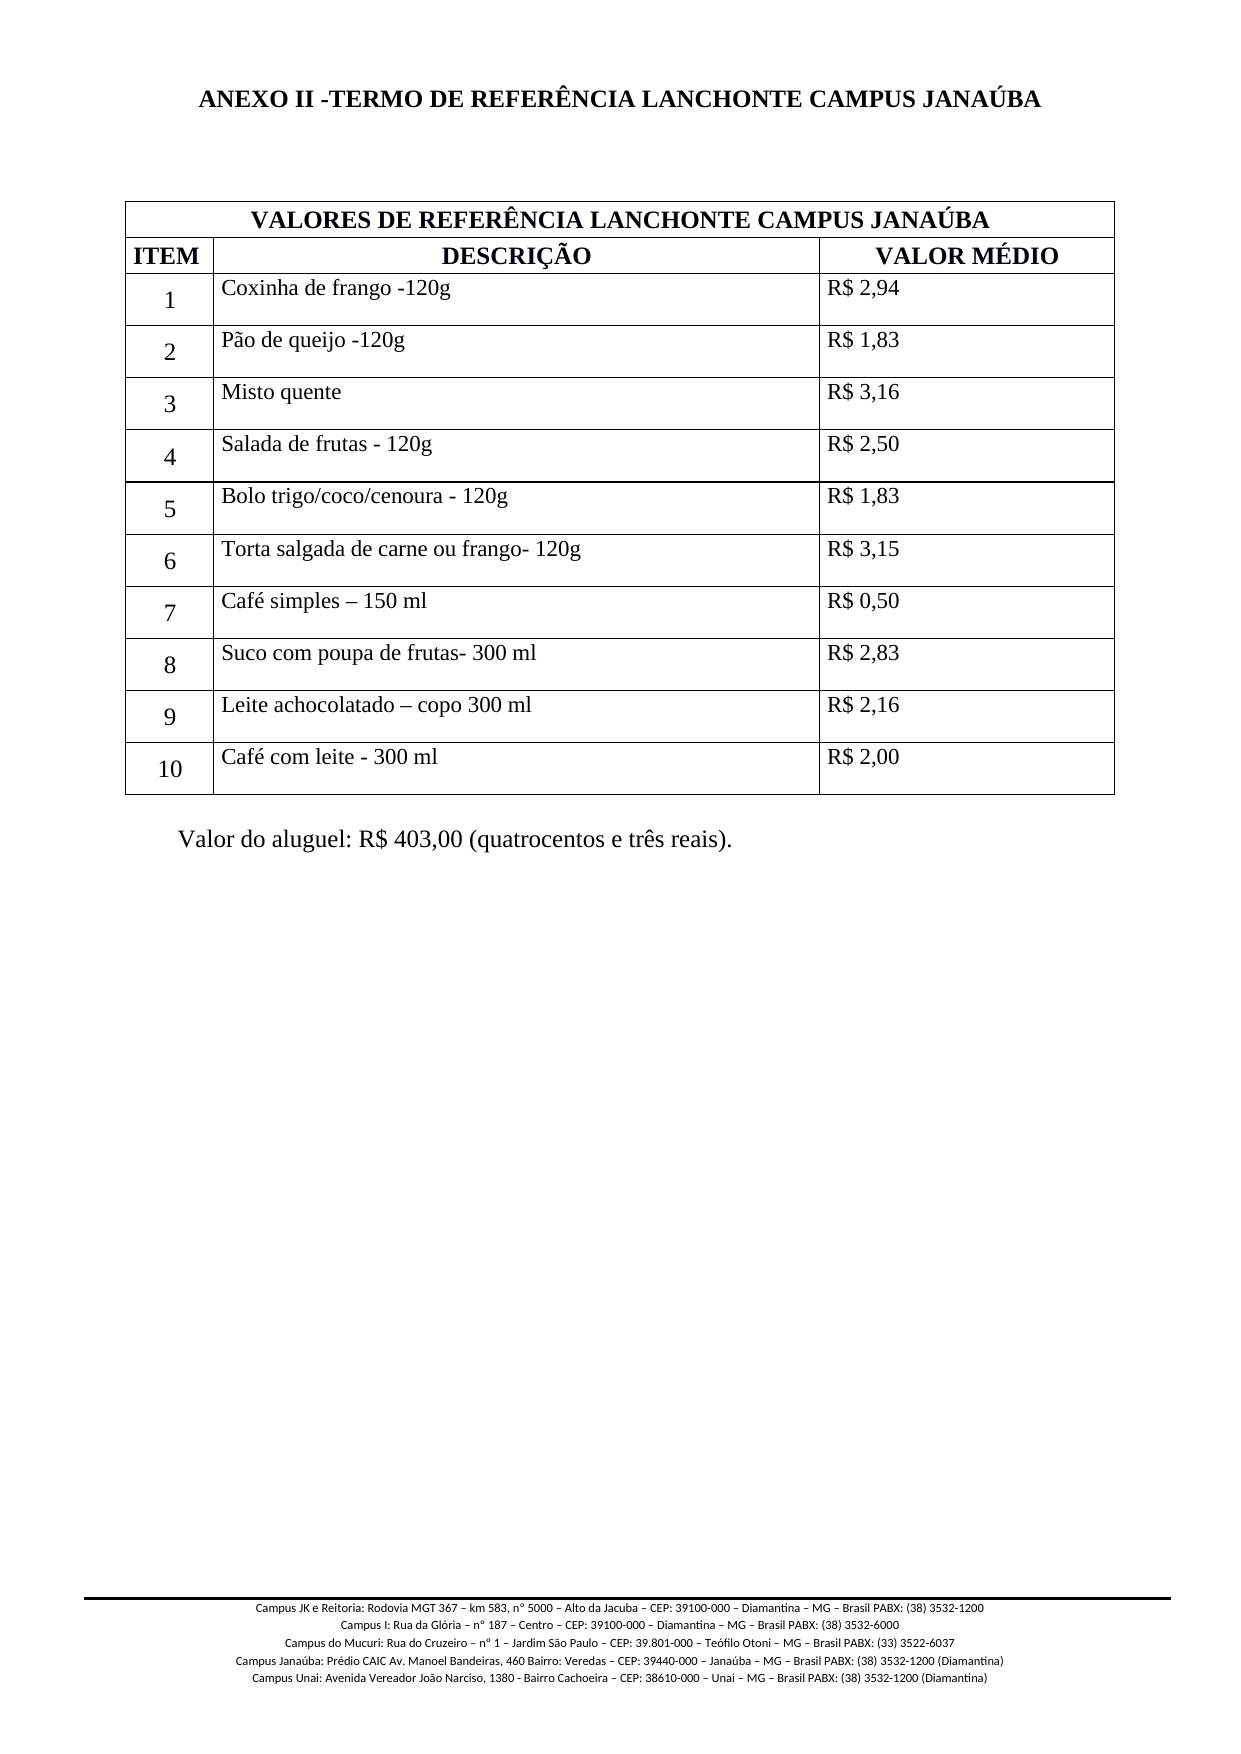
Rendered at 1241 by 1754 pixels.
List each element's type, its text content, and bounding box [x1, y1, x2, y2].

table_header VALORES DE REFERÊNCIA LANCHONTE CAMPUS JANAÚBA [126, 202, 1114, 237]
table_cell Leite achocolatado – copo 300 ml [214, 691, 819, 742]
table_cell 1 [126, 274, 213, 325]
table_cell Pão de queijo -120g [214, 326, 819, 377]
table_cell R$ 2,00 [820, 743, 1114, 794]
table_cell R$ 2,83 [820, 639, 1114, 690]
table_cell R$ 0,50 [820, 587, 1114, 638]
list ANEXO II -TERMO DE REFERÊNCIA LANCHONTE CAMPUS JANAÚBA [177, 84, 1063, 113]
table_cell 4 [126, 430, 213, 481]
table_cell Bolo trigo/coco/cenoura - 120g [214, 483, 819, 533]
table_cell R$ 1,83 [820, 483, 1114, 533]
table_cell DESCRIÇÃO [214, 238, 819, 273]
table_cell VALOR MÉDIO [820, 238, 1114, 273]
table_cell R$ 3,15 [820, 535, 1114, 586]
table_cell 10 [126, 743, 213, 794]
table_cell 3 [126, 378, 213, 429]
table_cell 7 [126, 587, 213, 638]
table_cell Torta salgada de carne ou frango- 120g [214, 535, 819, 586]
text Valor do aluguel: R$ 403,00 (quatrocentos e três reais). [177, 824, 1063, 852]
table_cell Café simples – 150 ml [214, 587, 819, 638]
table_cell Misto quente [214, 378, 819, 429]
table_cell R$ 2,94 [820, 274, 1114, 325]
table_cell 5 [126, 483, 213, 533]
table_cell Coxinha de frango -120g [214, 274, 819, 325]
table_cell 9 [126, 691, 213, 742]
table_cell R$ 3,16 [820, 378, 1114, 429]
table_cell R$ 2,50 [820, 430, 1114, 481]
table_cell ITEM [126, 238, 213, 273]
table_cell 2 [126, 326, 213, 377]
table_cell Suco com poupa de frutas- 300 ml [214, 639, 819, 690]
table_cell Salada de frutas - 120g [214, 430, 819, 481]
table_cell 6 [126, 535, 213, 586]
table_cell Café com leite - 300 ml [214, 743, 819, 794]
table_cell R$ 2,16 [820, 691, 1114, 742]
table_cell 8 [126, 639, 213, 690]
table_cell R$ 1,83 [820, 326, 1114, 377]
